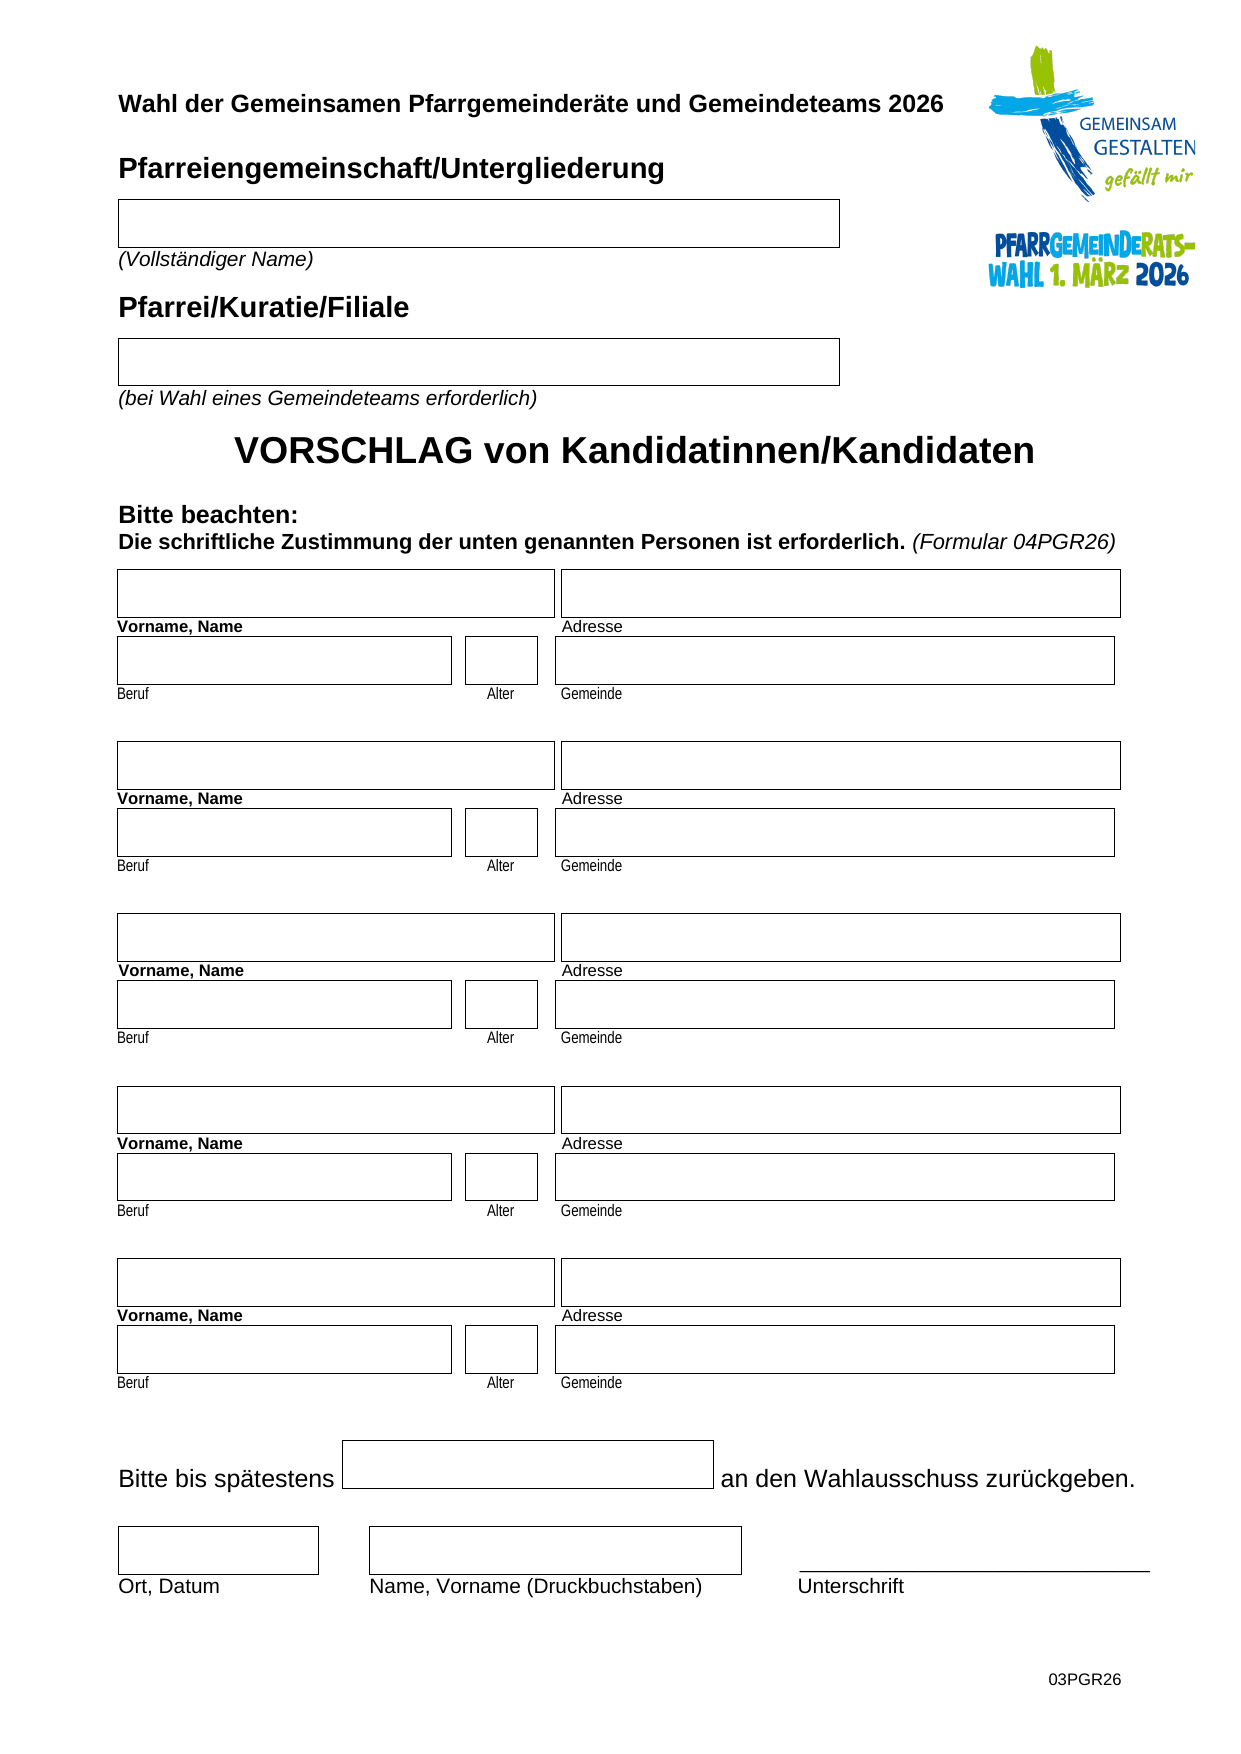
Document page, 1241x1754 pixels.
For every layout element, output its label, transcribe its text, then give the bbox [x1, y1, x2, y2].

picture [1026, 278, 1034, 288]
text Vorname, Name Adresse [117, 617, 1152, 636]
text Pfarreiengemeinschaft/Untergliederung [118, 151, 988, 184]
text Die schriftliche Zustimmung der unten genannten Personen ist erforderlich. (Formular 04PGR26) [118, 529, 1152, 554]
text Vorname, Name Adresse [117, 1133, 1152, 1153]
list Wahl der Gemeinsamen Pfarrgemeinderäte und Gemeindeteams 2026 [118, 89, 988, 117]
picture [988, 273, 1019, 288]
text Beruf Alter Gemeinde [117, 1028, 1152, 1047]
text (bei Wahl eines Gemeindeteams erforderlich) [118, 386, 1152, 409]
text Vorname, Name Adresse [118, 961, 1152, 980]
text Beruf Alter Gemeinde [117, 1201, 1152, 1220]
text Beruf Alter Gemeinde [117, 856, 1152, 875]
text Beruf Alter Gemeinde [117, 1373, 1152, 1392]
text Pfarrei/Kuratie/Filiale [118, 290, 1152, 323]
text Beruf Alter Gemeinde [117, 684, 1152, 703]
text Bitte beachten: [118, 501, 1152, 529]
text 03PGR26 [118, 1670, 1121, 1689]
text (Vollständiger Name) [118, 247, 988, 271]
text VORSCHLAG von Kandidatinnen/Kandidaten [118, 429, 1152, 472]
text Ort, Datum Name, Vorname (Druckbuchstaben) Unterschrift [118, 1574, 1152, 1598]
text Vorname, Name Adresse [117, 789, 1152, 808]
text Bitte bis spätestens an den Wahlausschuss zurückgeben. [118, 1440, 1152, 1493]
text Vorname, Name Adresse [117, 1306, 1152, 1325]
picture [988, 45, 1196, 288]
